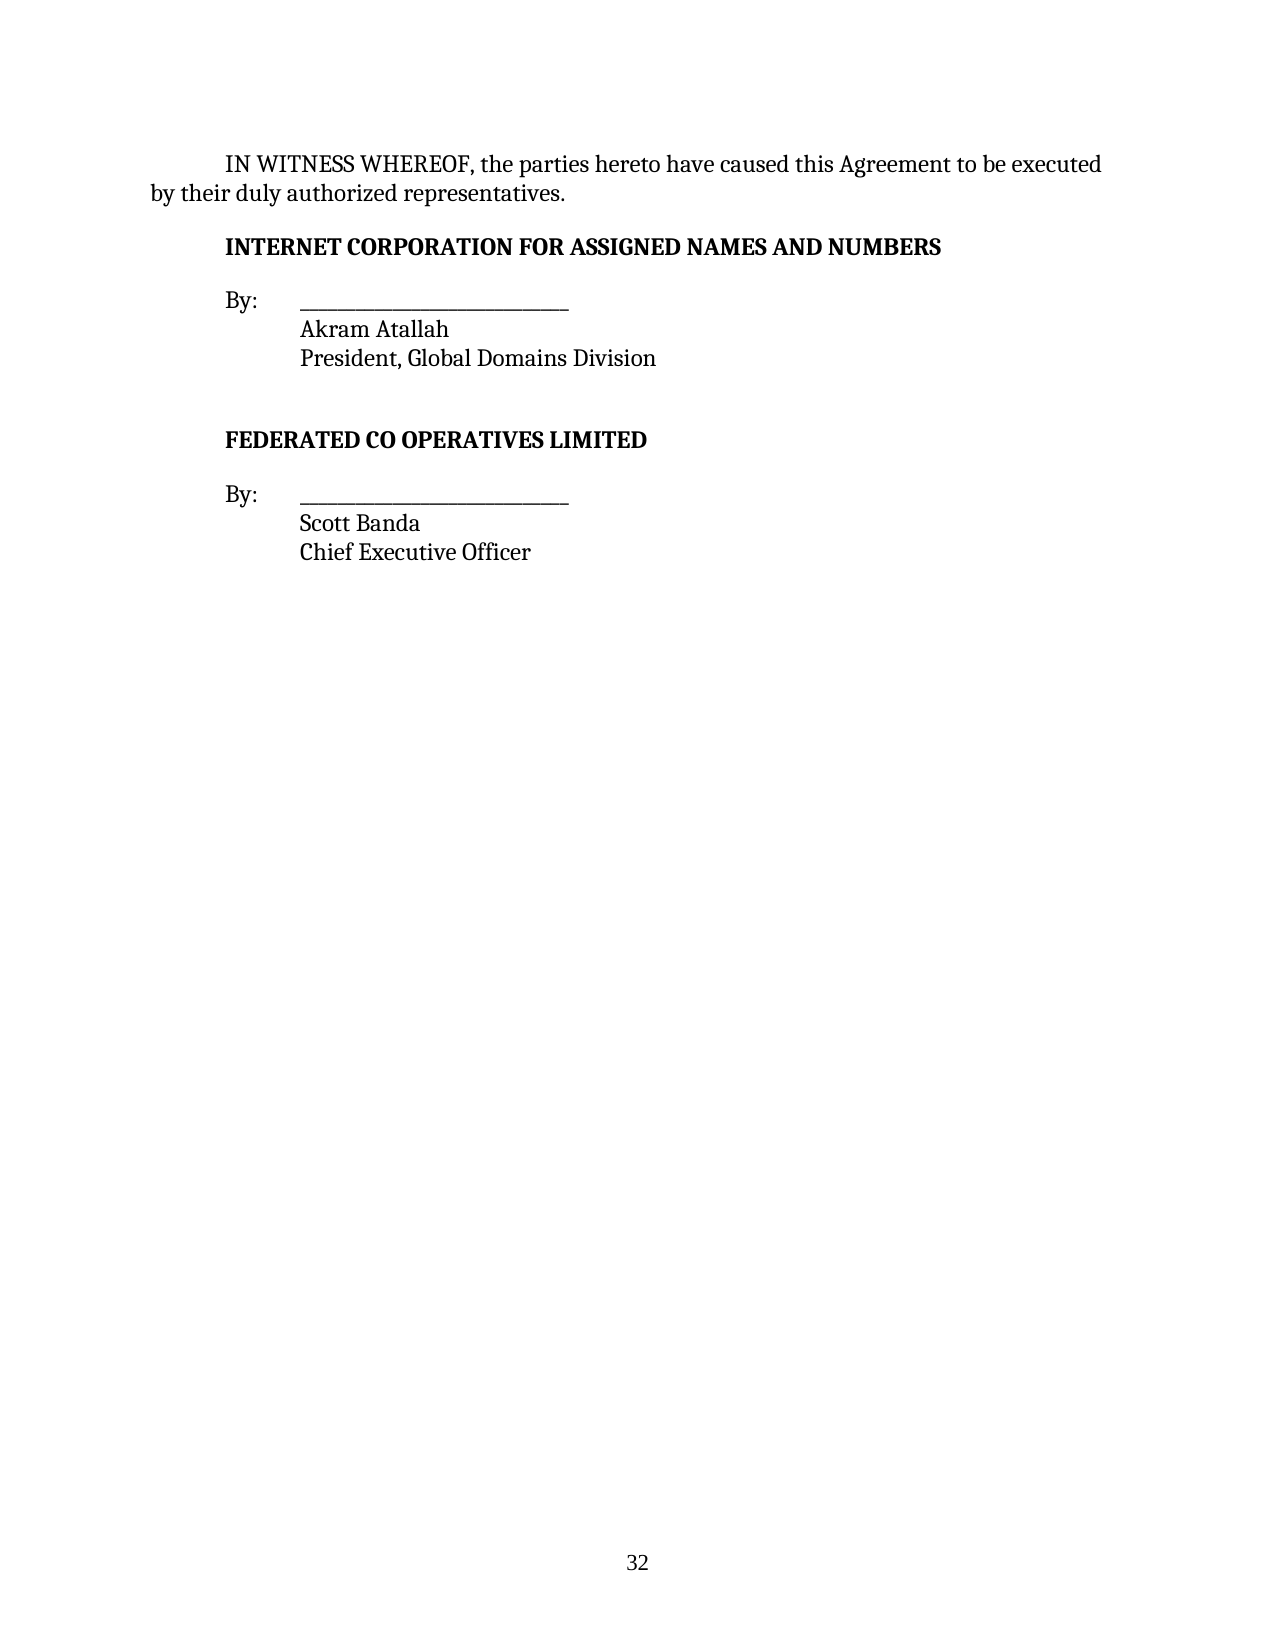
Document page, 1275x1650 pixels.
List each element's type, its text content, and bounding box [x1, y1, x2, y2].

text By: _____________________________ Scott Banda [225, 480, 1125, 537]
text By: _____________________________ Akram Atallah President, Global Domains Division [225, 286, 1125, 401]
text IN WITNESS WHEREOF, the parties hereto have caused this Agreement to be executed by their duly authorized representatives. [150, 150, 1125, 207]
text INTERNET CORPORATION FOR ASSIGNED NAMES AND NUMBERS [150, 232, 1125, 261]
text Chief Executive Officer [225, 537, 1125, 621]
text FEDERATED CO OPERATIVES LIMITED [150, 426, 1125, 455]
